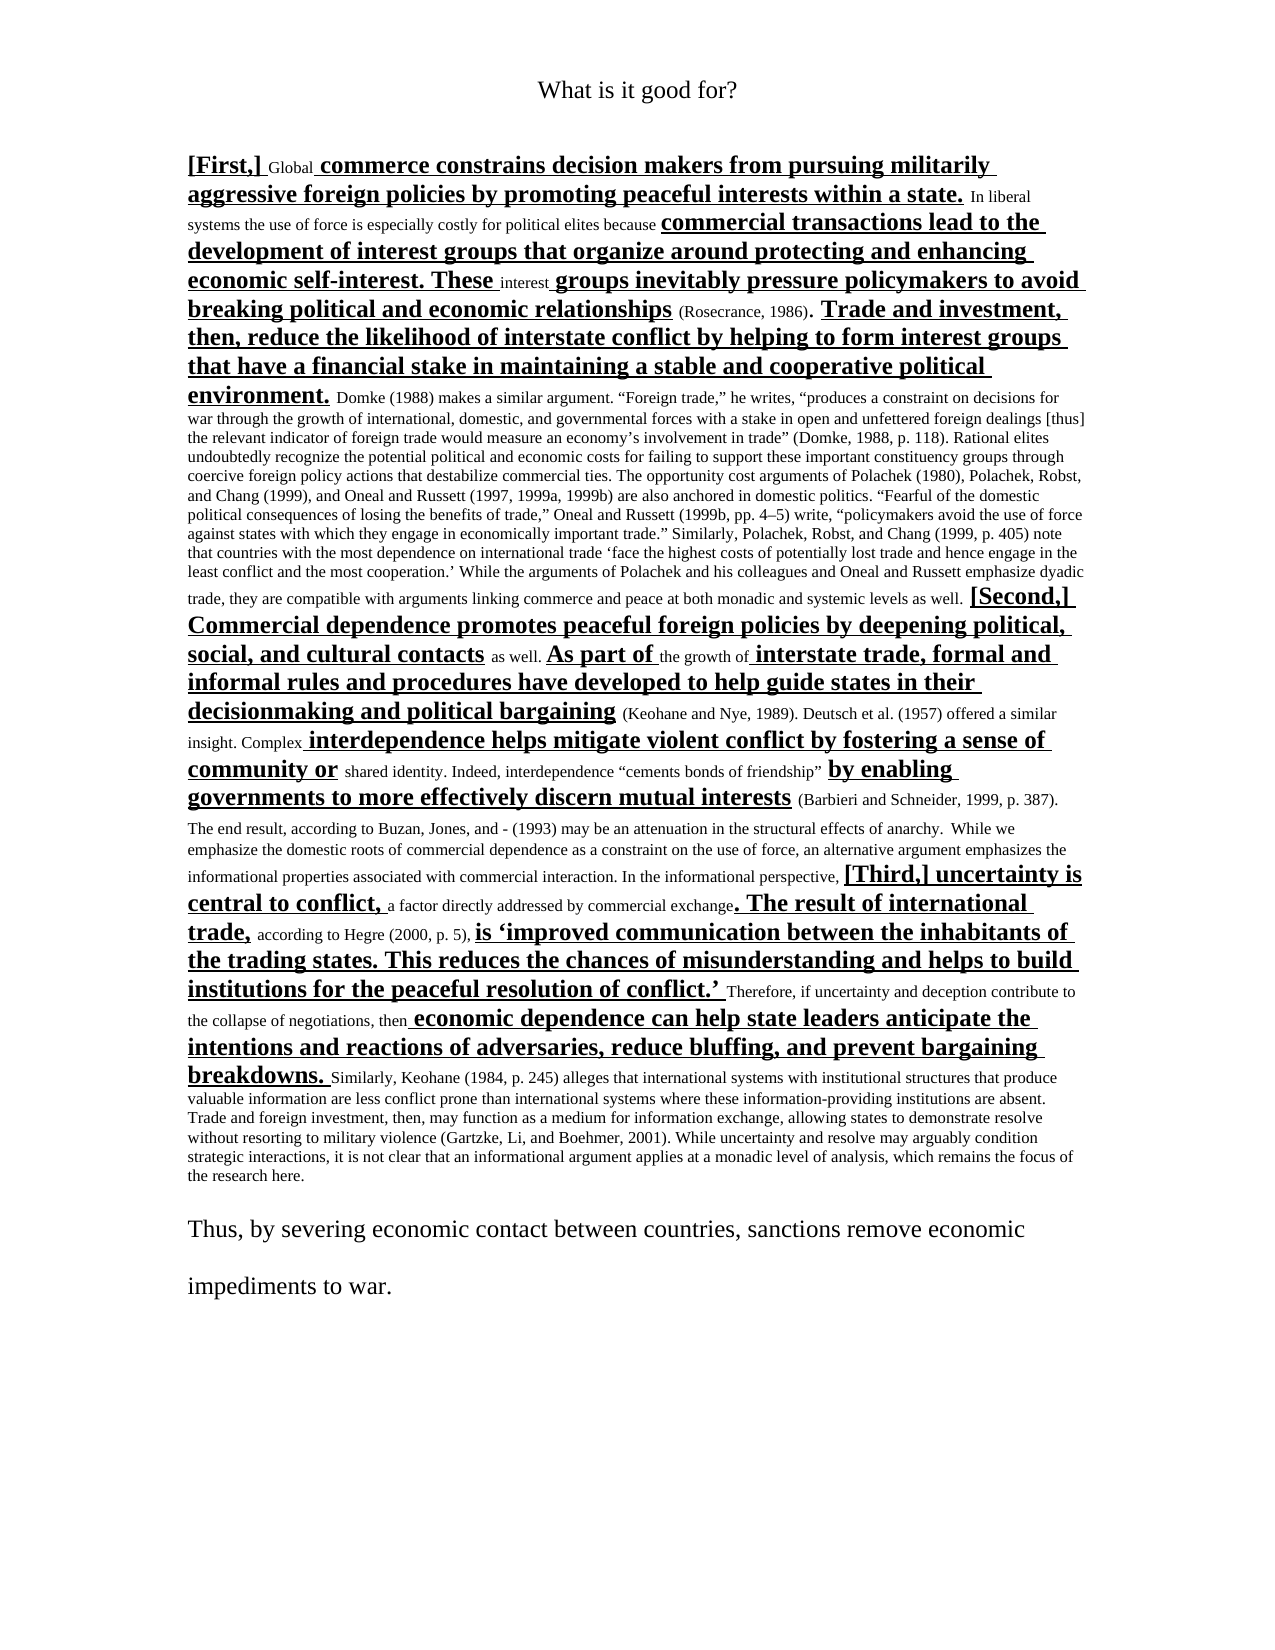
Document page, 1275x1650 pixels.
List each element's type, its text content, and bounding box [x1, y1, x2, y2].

text [First,] Global commerce constrains decision makers from pursuing militarily aggressive foreign policies by promoting peaceful interests within a state. In liberal systems the use of force is especially costly for political elites because commercial transactions lead to the development of interest groups that organize around protecting and enhancing economic self-interest. These interest groups inevitably pressure policymakers to avoid breaking political and economic relationships (Rosecrance, 1986). Trade and investment, then, reduce the likelihood of interstate conflict by helping to form interest groups that have a financial stake in maintaining a stable and cooperative political environment. Domke (1988) makes a similar argument. “Foreign trade,” he writes, “produces a constraint on decisions for war through the growth of international, domestic, and governmental forces with a stake in open and unfettered foreign dealings [thus] the relevant indicator of foreign trade would measure an economy’s involvement in trade” (Domke, 1988, p. 118). Rational elites undoubtedly recognize the potential political and economic costs for failing to support these important constituency groups through coercive foreign policy actions that destabilize commercial ties. The opportunity cost arguments of Polachek (1980), Polachek, Robst, and Chang (1999), and Oneal and Russett (1997, 1999a, 1999b) are also anchored in domestic politics. “Fearful of the domestic political consequences of losing the benefits of trade,” Oneal and Russett (1999b, pp. 4–5) write, “policymakers avoid the use of force against states with which they engage in economically important trade.” Similarly, Polachek, Robst, and Chang (1999, p. 405) note that countries with the most dependence on international trade ‘face the highest costs of potentially lost trade and hence engage in the least conflict and the most cooperation.’ While the arguments of Polachek and his colleagues and Oneal and Russett emphasize dyadic trade, they are compatible with arguments linking commerce and peace at both monadic and systemic levels as well. [Second,] Commercial dependence promotes peaceful foreign policies by deepening political, social, and cultural contacts as well. As part of the growth of interstate trade, formal and informal rules and procedures have developed to help guide states in their decisionmaking and political bargaining (Keohane and Nye, 1989). Deutsch et al. (1957) offered a similar insight. Complex interdependence helps mitigate violent conflict by fostering a sense of community or shared identity. Indeed, interdependence “cements bonds of friendship” by enabling governments to more effectively discern mutual interests (Barbieri and Schneider, 1999, p. 387). The end result, according to Buzan, Jones, and - (1993) may be an attenuation in the structural effects of anarchy. While we emphasize the domestic roots of commercial dependence as a constraint on the use of force, an alternative argument emphasizes the informational properties associated with commercial interaction. In the informational perspective, [Third,] uncertainty is central to conflict, a factor directly addressed by commercial exchange. The result of international trade, according to Hegre (2000, p. 5), is ‘improved communication between the inhabitants of the trading states. This reduces the chances of misunderstanding and helps to build institutions for the peaceful resolution of conflict.’ Therefore, if uncertainty and deception contribute to the collapse of negotiations, then economic dependence can help state leaders anticipate the intentions and reactions of adversaries, reduce bluffing, and prevent bargaining breakdowns. Similarly, Keohane (1984, p. 245) alleges that international systems with institutional structures that produce valuable information are less conflict prone than international systems where these information-providing institutions are absent. Trade and foreign investment, then, may function as a medium for information exchange, allowing states to demonstrate resolve without resorting to military violence (Gartzke, Li, and Boehmer, 2001). While uncertainty and resolve may arguably condition strategic interactions, it is not clear that an informational argument applies at a monadic level of analysis, which remains the focus of the research here. [187, 150, 1087, 1185]
text Thus, by severing economic contact between countries, sanctions remove economic impediments to war. [187, 1214, 1087, 1300]
